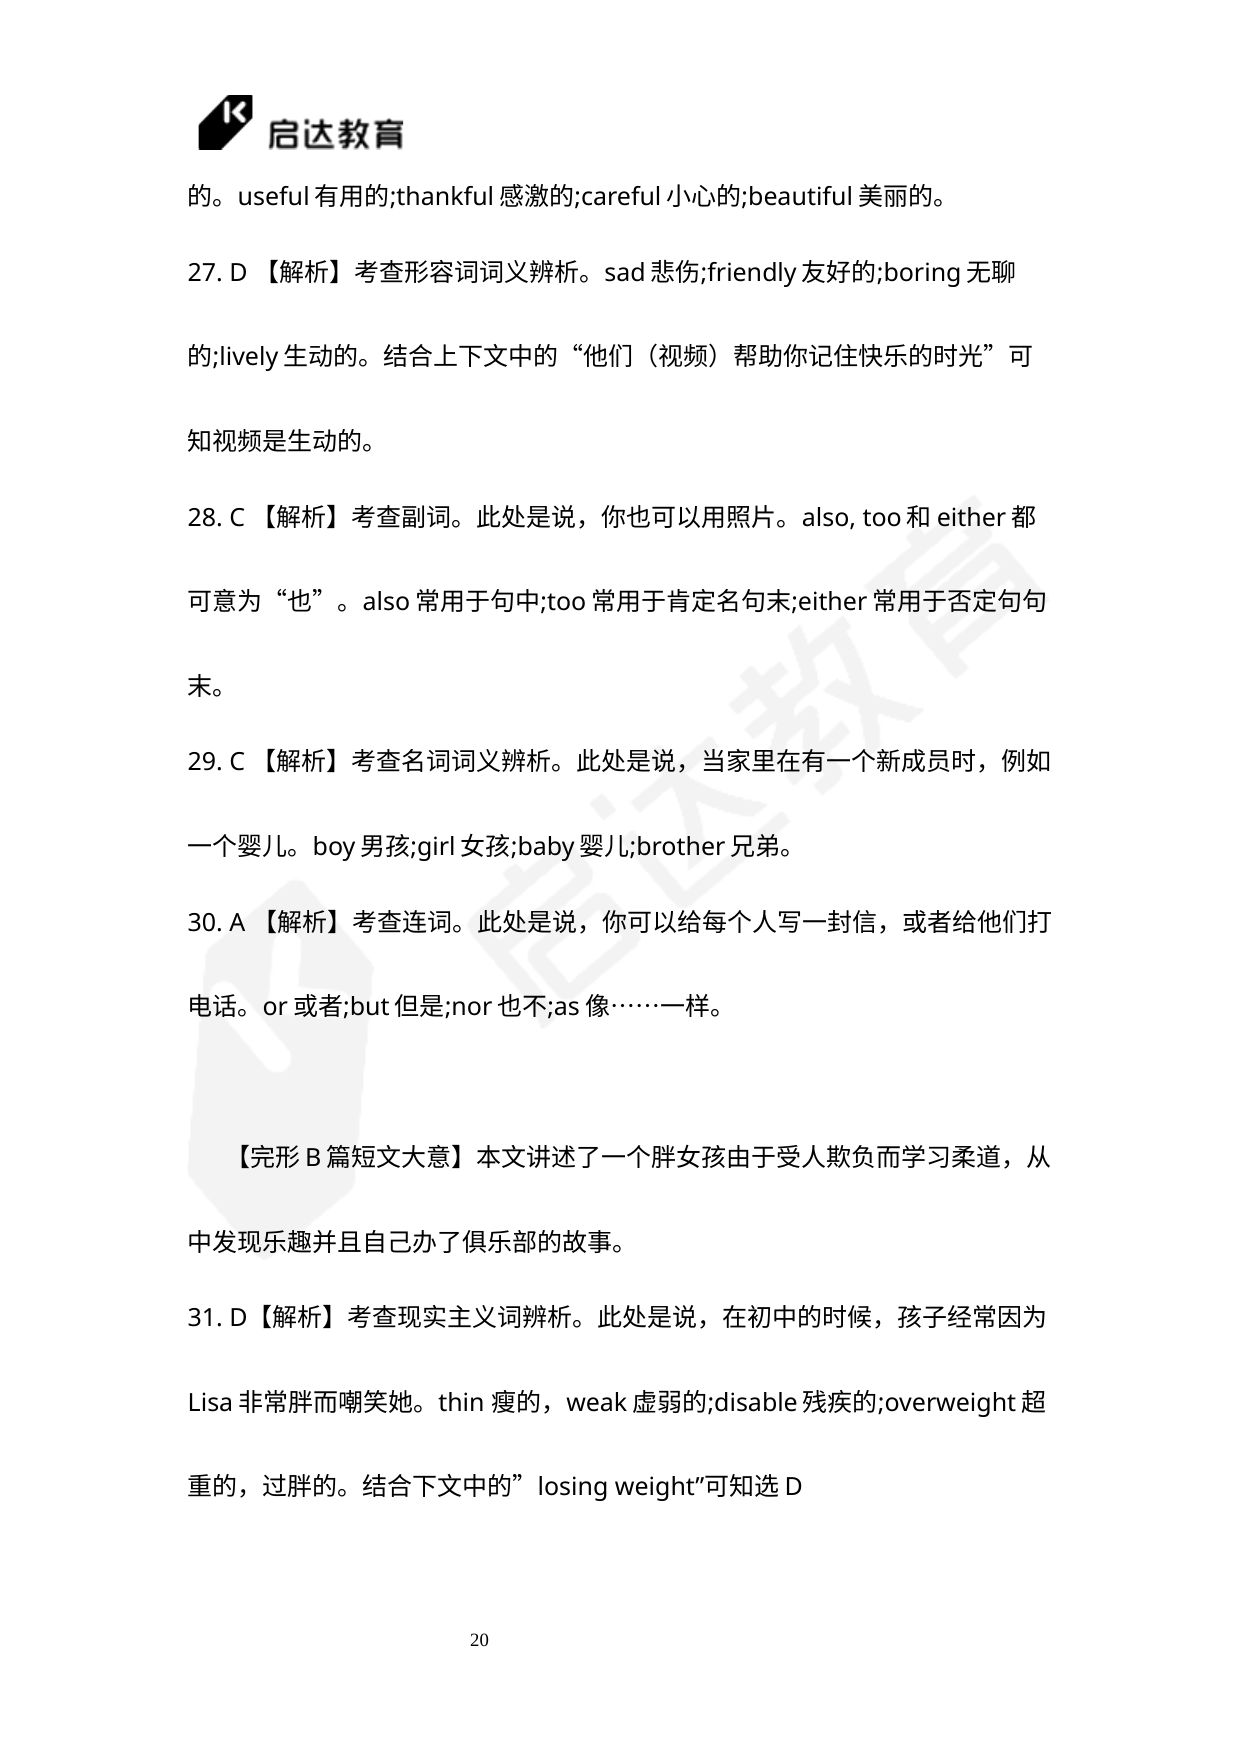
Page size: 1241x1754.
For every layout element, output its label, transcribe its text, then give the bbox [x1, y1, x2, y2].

picture [198, 95, 404, 150]
text 31. D【解析】考查现实主义词辨析。此处是说，在初中的时候，孩子经常因为Lisa非常胖而嘲笑她。thin 瘦的，weak虚弱的;disable残疾的;overweight超重的，过胖的。结合下文中的”losing weight”可知选D [187, 1283, 1053, 1517]
text 27. D 【解析】考查形容词词义辨析。sad悲伤;friendly友好的;boring无聊的;lively生动的。结合上下文中的“他们（视频）帮助你记住快乐的时光”可知视频是生动的。 [187, 238, 1053, 472]
text 29. C 【解析】考查名词词义辨析。此处是说，当家里在有一个新成员时，例如一个婴儿。boy男孩;girl女孩;baby婴儿;brother兄弟。 [187, 727, 1053, 877]
text 28. C 【解析】考查副词。此处是说，你也可以用照片。also, too和either都可意为“也”。also常用于句中;too常用于肯定名句末;either常用于否定句句末。 [187, 483, 1053, 717]
text 26. A 【解析】考查形容词词义辨析。此处是说，照相机对于家庭视频是有用的。useful有用的;thankful感激的;careful小心的;beautiful美丽的。 [187, 162, 1053, 227]
text 【完形B篇短文大意】本文讲述了一个胖女孩由于受人欺负而学习柔道，从中发现乐趣并且自己办了俱乐部的故事。[来源:学.科.网Z.X.X.K] [187, 1123, 1053, 1273]
text 30. A 【解析】考查连词。此处是说，你可以给每个人写一封信，或者给他们打电话。or或者;but但是;nor也不;as像……一样。 [187, 888, 1053, 1037]
